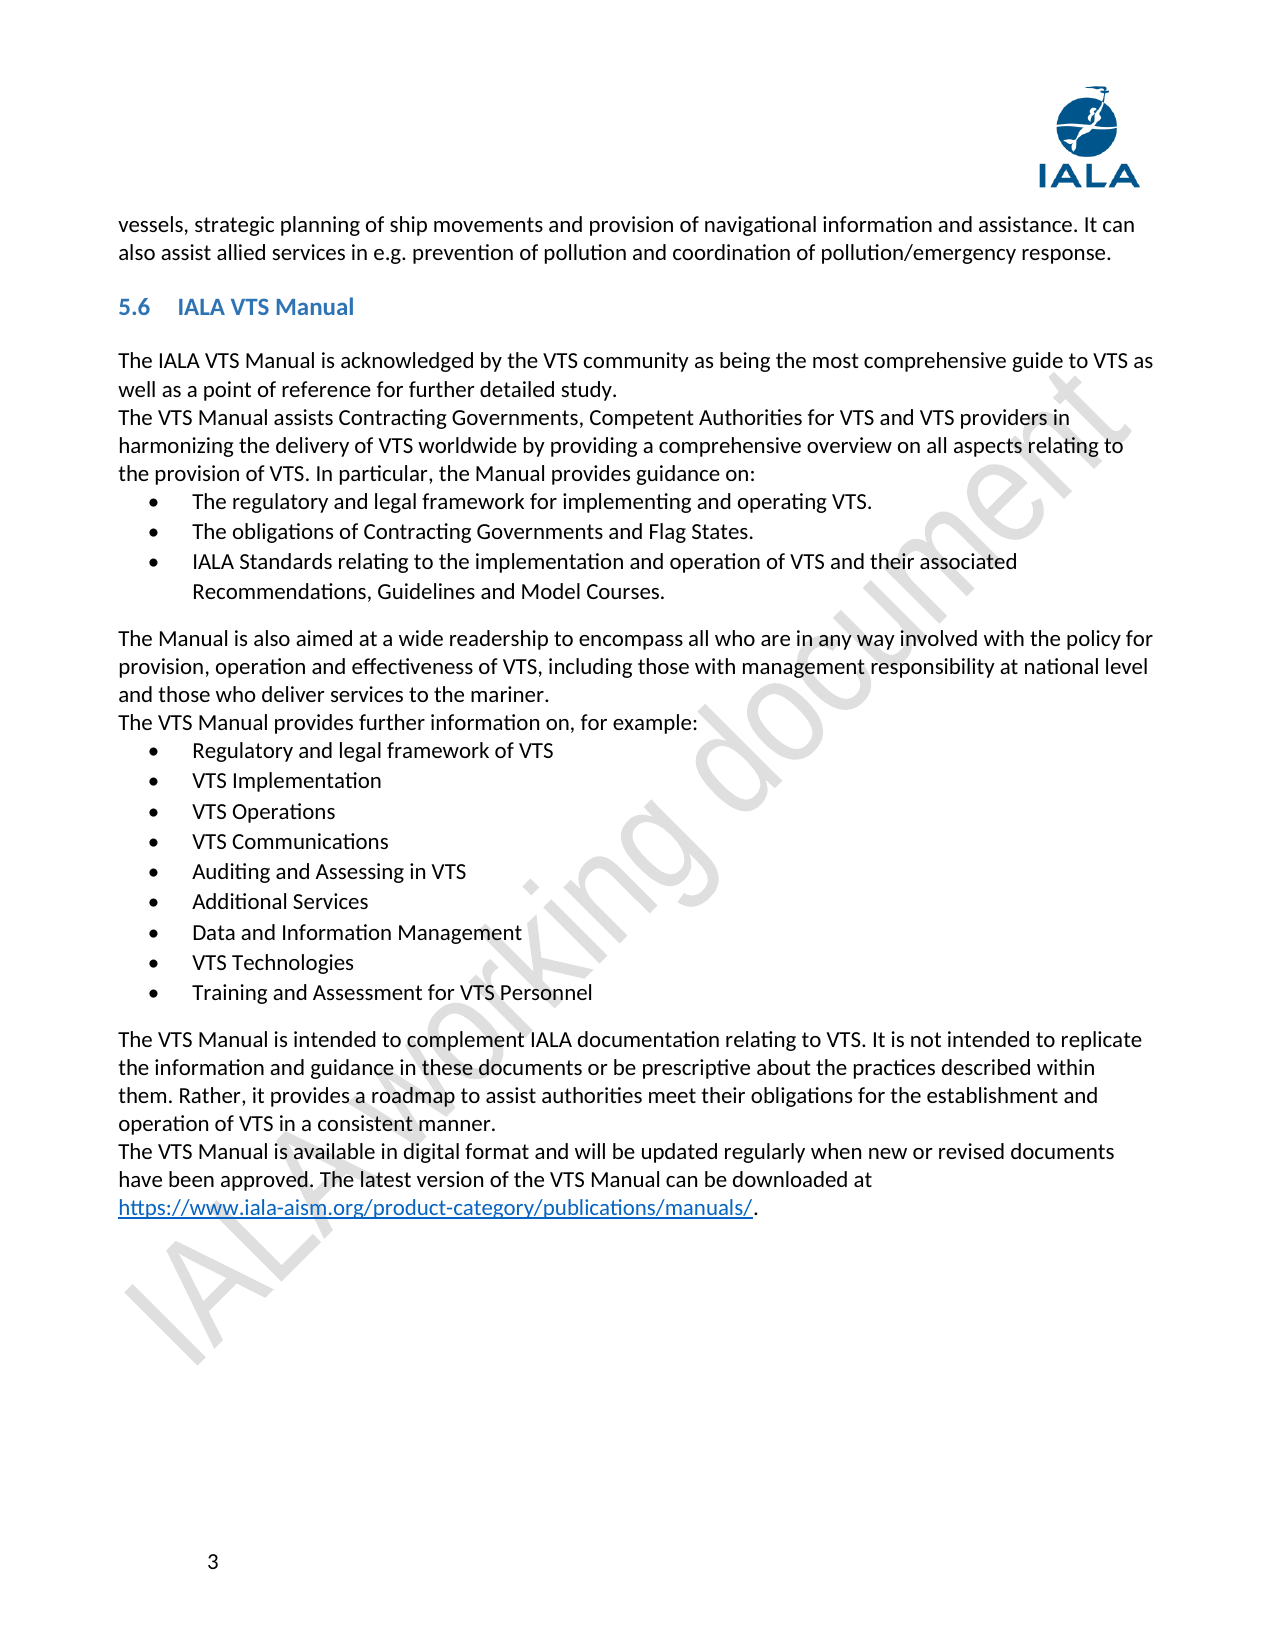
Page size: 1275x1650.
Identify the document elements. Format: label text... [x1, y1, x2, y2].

list VTS Implementation [148, 767, 1157, 794]
list The obligations of Contracting Governments and Flag States. [148, 517, 1157, 545]
list VTS Technologies [148, 948, 1157, 976]
list Regulatory and legal framework of VTS [148, 736, 1157, 764]
text The VTS Manual is available in digital format and will be updated regularly when new or revised documents have been approved. The latest version of the VTS Manual can be downloaded at https://www.iala-aism.org/product-category/publications/manuals/. [118, 1137, 1157, 1221]
text The VTS Manual provides further information on, for example: [118, 708, 1157, 736]
list IALA Standards relating to the implementation and operation of VTS and their associated Recommendations, Guidelines and Model Courses. [148, 547, 1157, 605]
text The VTS Manual assists Contracting Governments, Competent Authorities for VTS and VTS providers in harmonizing the delivery of VTS worldwide by providing a comprehensive overview on all aspects relating to the provision of VTS. In particular, the Manual provides guidance on: [118, 403, 1157, 487]
list Data and Information Management [148, 918, 1157, 946]
list VTS Operations [148, 797, 1157, 825]
text The IALA VTS Manual is acknowledged by the VTS community as being the most comprehensive guide to VTS as well as a point of reference for further detailed study. [118, 347, 1157, 403]
list VTS Communications [148, 827, 1157, 855]
list Additional Services [148, 887, 1157, 915]
list Auditing and Assessing in VTS [148, 857, 1157, 885]
list The regulatory and legal framework for implementing and operating VTS. [148, 487, 1157, 515]
subtitle 5.6 IALA VTS Manual [118, 291, 1157, 322]
picture [1016, 74, 1157, 210]
list Training and Assessment for VTS Personnel [148, 978, 1157, 1006]
text The Manual is also aimed at a wide readership to encompass all who are in any way involved with the policy for provision, operation and effectiveness of VTS, including those with management responsibility at national level and those who deliver services to the mariner. [118, 624, 1157, 708]
text The VTS Manual is intended to complement IALA documentation relating to VTS. It is not intended to replicate the information and guidance in these documents or be prescriptive about the practices described within them. Rather, it provides a roadmap to assist authorities meet their obligations for the establishment and operation of VTS in a consistent manner. [118, 1025, 1157, 1137]
